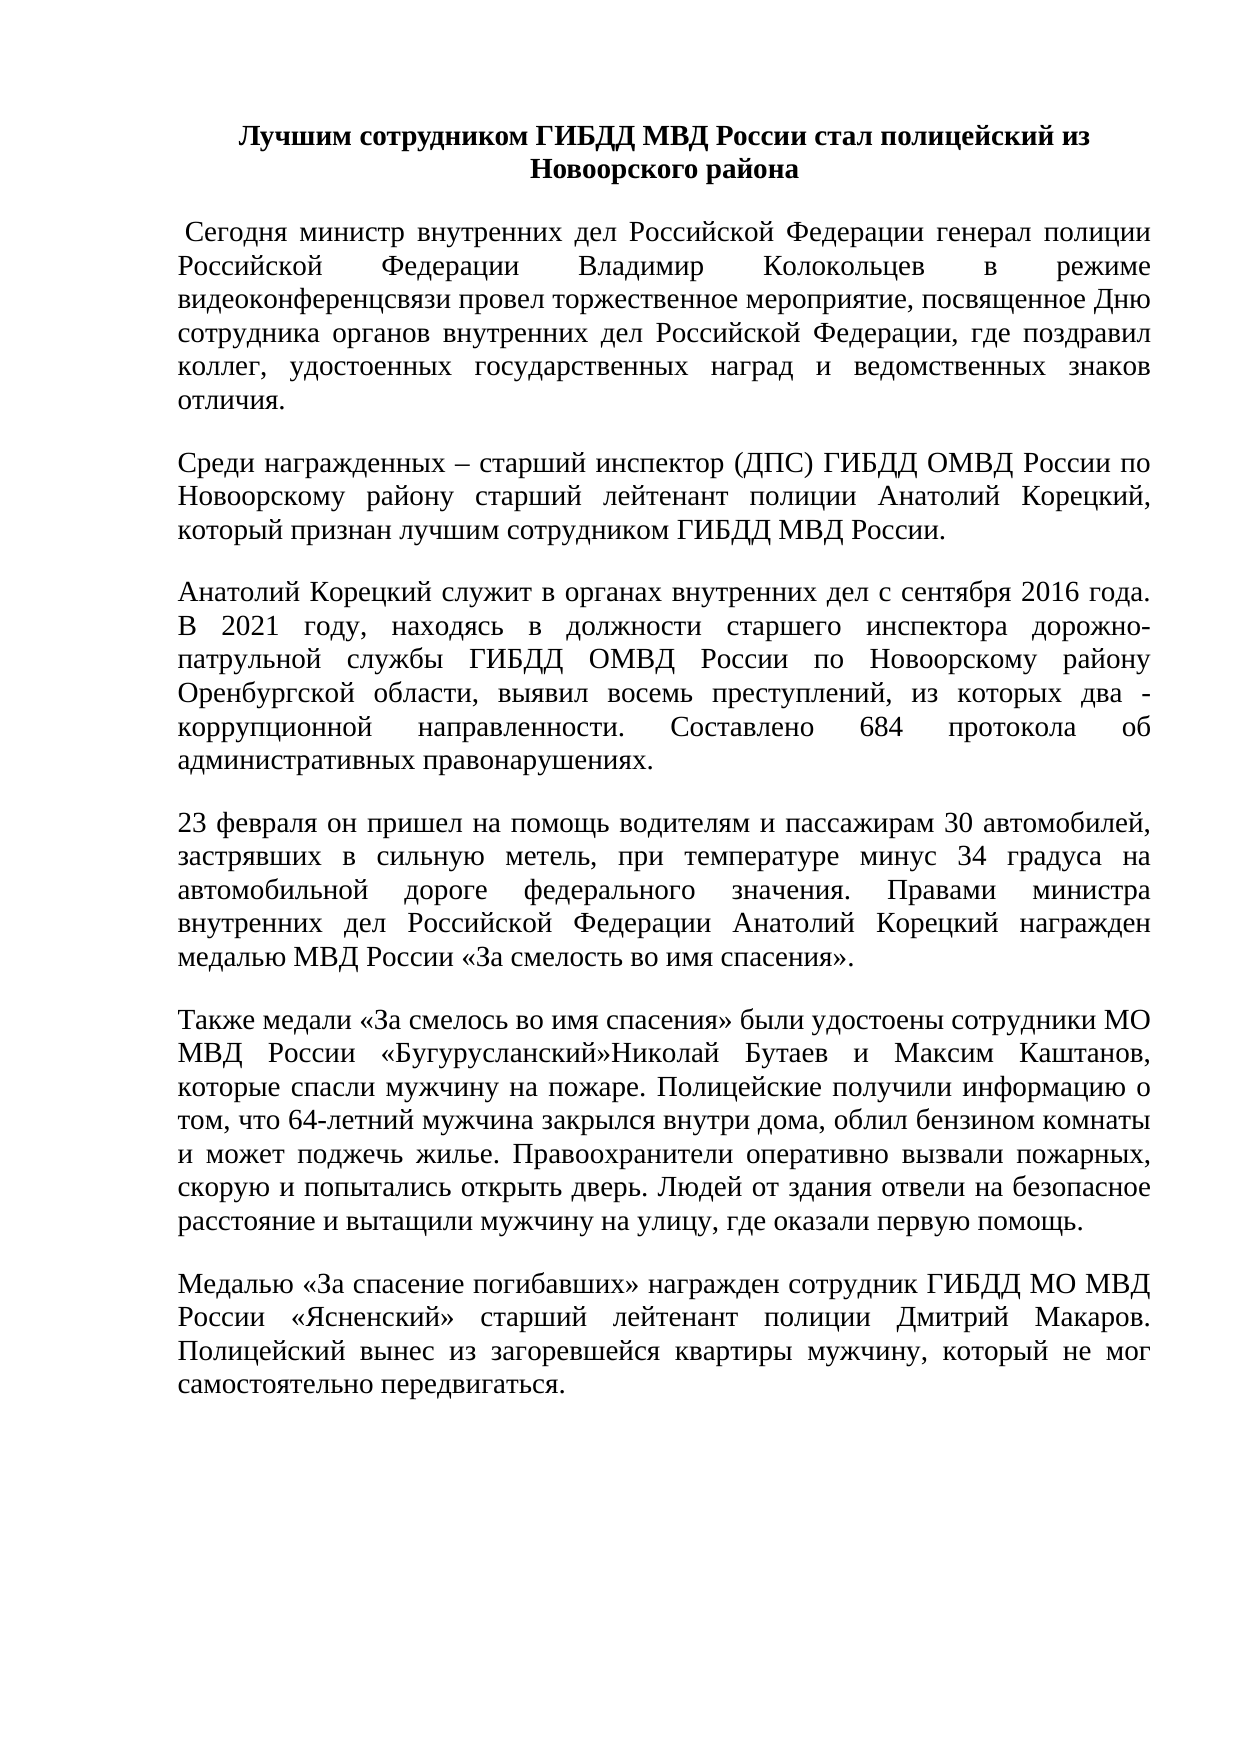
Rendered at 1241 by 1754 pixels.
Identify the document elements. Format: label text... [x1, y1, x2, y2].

text Анатолий Корецкий служит в органах внутренних дел с сентября 2016 года. В 2021 году, находясь в должности старшего инспектора дорожно-патрульной службы ГИБДД ОМВД России по Новоорскому району Оренбургской области, выявил восемь преступлений, из которых два - коррупционной направленности. Составлено 684 протокола об административных правонарушениях. [177, 574, 1152, 776]
text Лучшим сотрудником ГИБДД МВД России стал полицейский из Новоорского района [177, 118, 1152, 185]
text Среди награжденных – старший инспектор (ДПС) ГИБДД ОМВД России по Новоорскому району старший лейтенант полиции Анатолий Корецкий, который признан лучшим сотрудником ГИБДД МВД России. [177, 445, 1152, 545]
text Также медали «За смелось во имя спасения» были удостоены сотрудники МО МВД России «Бугурусланский»Николай Бутаев и Максим Каштанов, которые спасли мужчину на пожаре. Полицейские получили информацию о том, что 64-летний мужчина закрылся внутри дома, облил бензином комнаты и может поджечь жилье. Правоохранители оперативно вызвали пожарных, скорую и попытались открыть дверь. Людей от здания отвели на безопасное расстояние и вытащили мужчину на улицу, где оказали первую помощь. [177, 1002, 1152, 1237]
text 23 февраля он пришел на помощь водителям и пассажирам 30 автомобилей, застрявших в сильную метель, при температуре минус 34 градуса на автомобильной дороге федерального значения. Правами министра внутренних дел Российской Федерации Анатолий Корецкий награжден медалью МВД России «За смелость во имя спасения». [177, 805, 1152, 973]
text Медалью «За спасение погибавших» награжден сотрудник ГИБДД МО МВД России «Ясненский» старший лейтенант полиции Дмитрий Макаров. Полицейский вынес из загоревшейся квартиры мужчину, который не мог самостоятельно передвигаться. [177, 1266, 1152, 1400]
text Сегодня министр внутренних дел Российской Федерации генерал полиции Российской Федерации Владимир Колокольцев в режиме видеоконференцсвязи провел торжественное мероприятие, посвященное Дню сотрудника органов внутренних дел Российской Федерации, где поздравил коллег, удостоенных государственных наград и ведомственных знаков отличия. [177, 214, 1152, 416]
